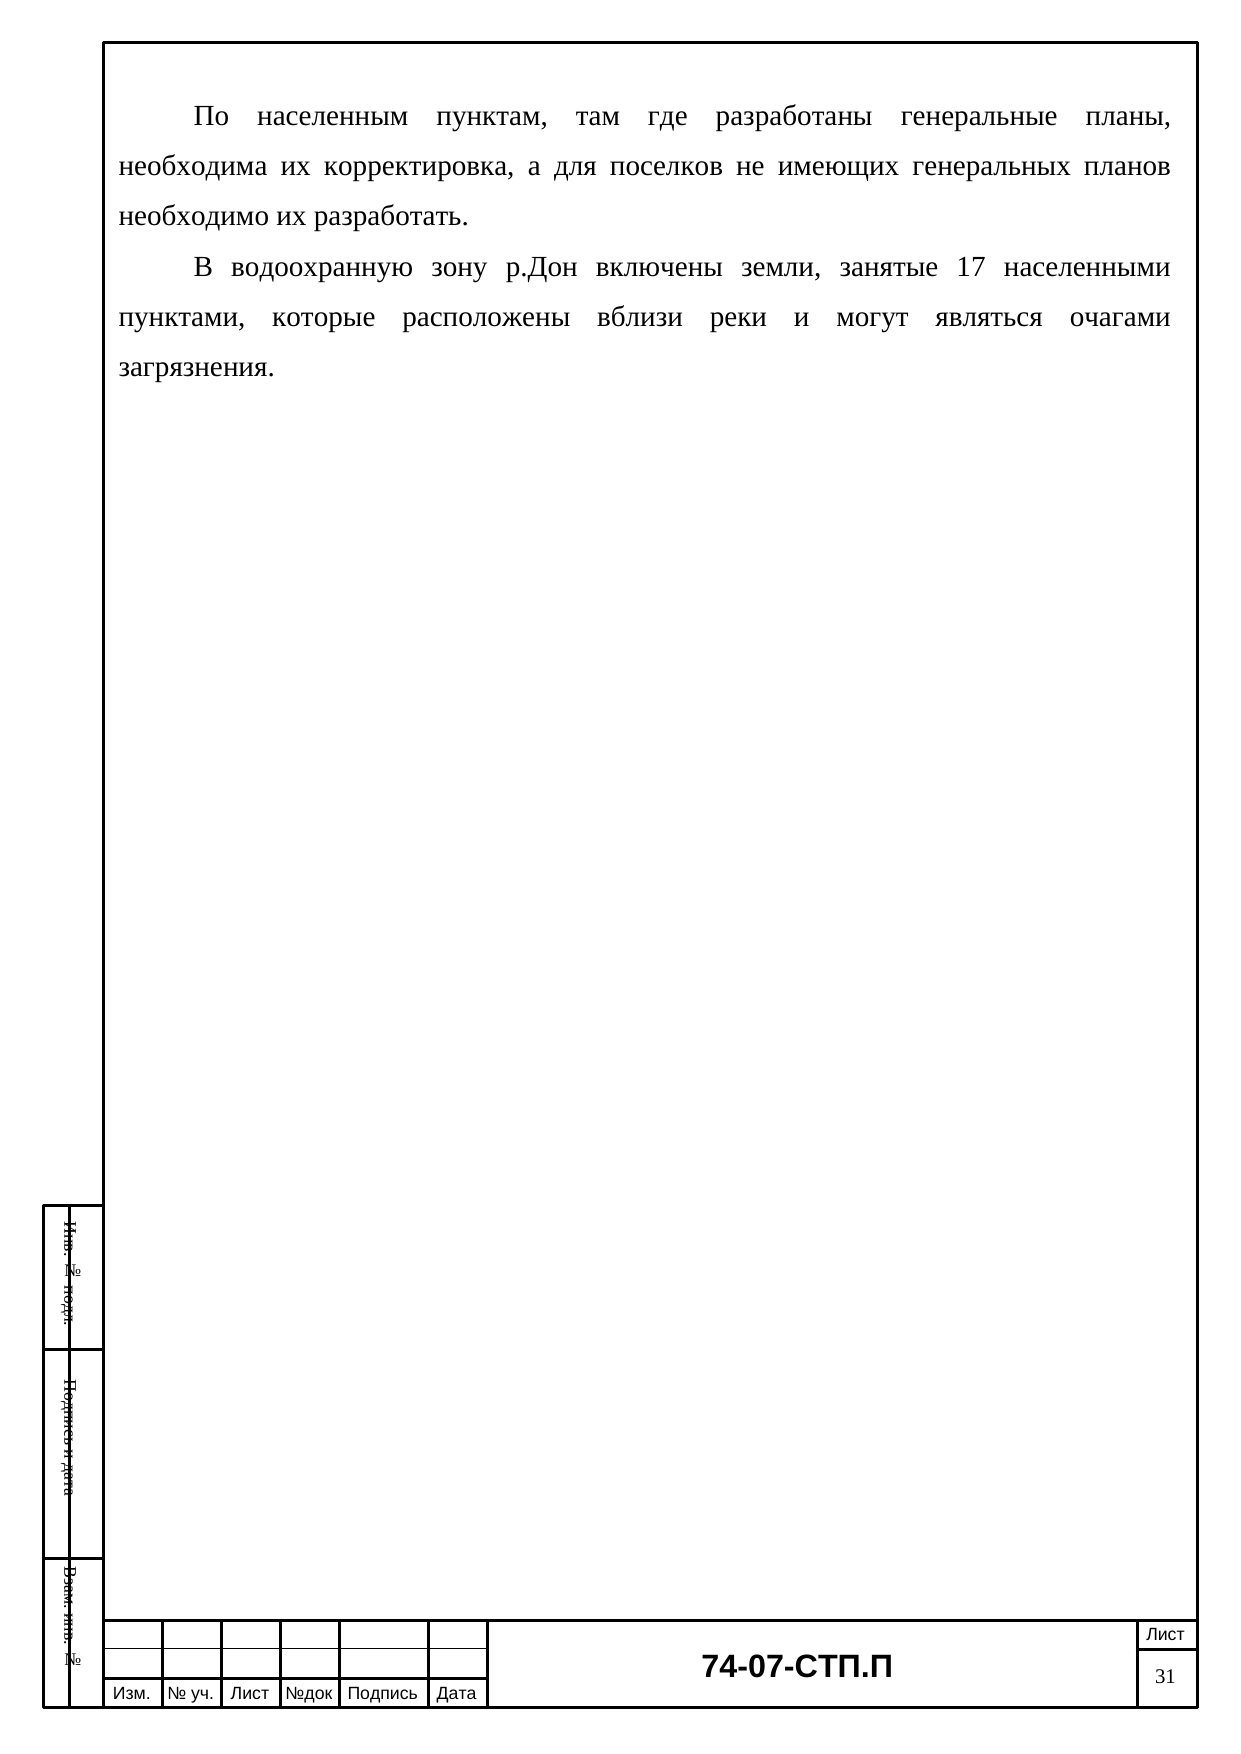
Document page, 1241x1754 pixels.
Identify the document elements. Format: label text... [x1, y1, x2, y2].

text По населенным пунктам, там где разработаны генеральные планы, необходима их корректировка, а для поселков не имеющих генеральных планов необходимо их разработать. [118, 98, 1172, 232]
text В водоохранную зону р.Дон включены земли, занятые 17 населенными пунктами, которые расположены вблизи реки и могут являться очагами загрязнения. [118, 249, 1172, 383]
